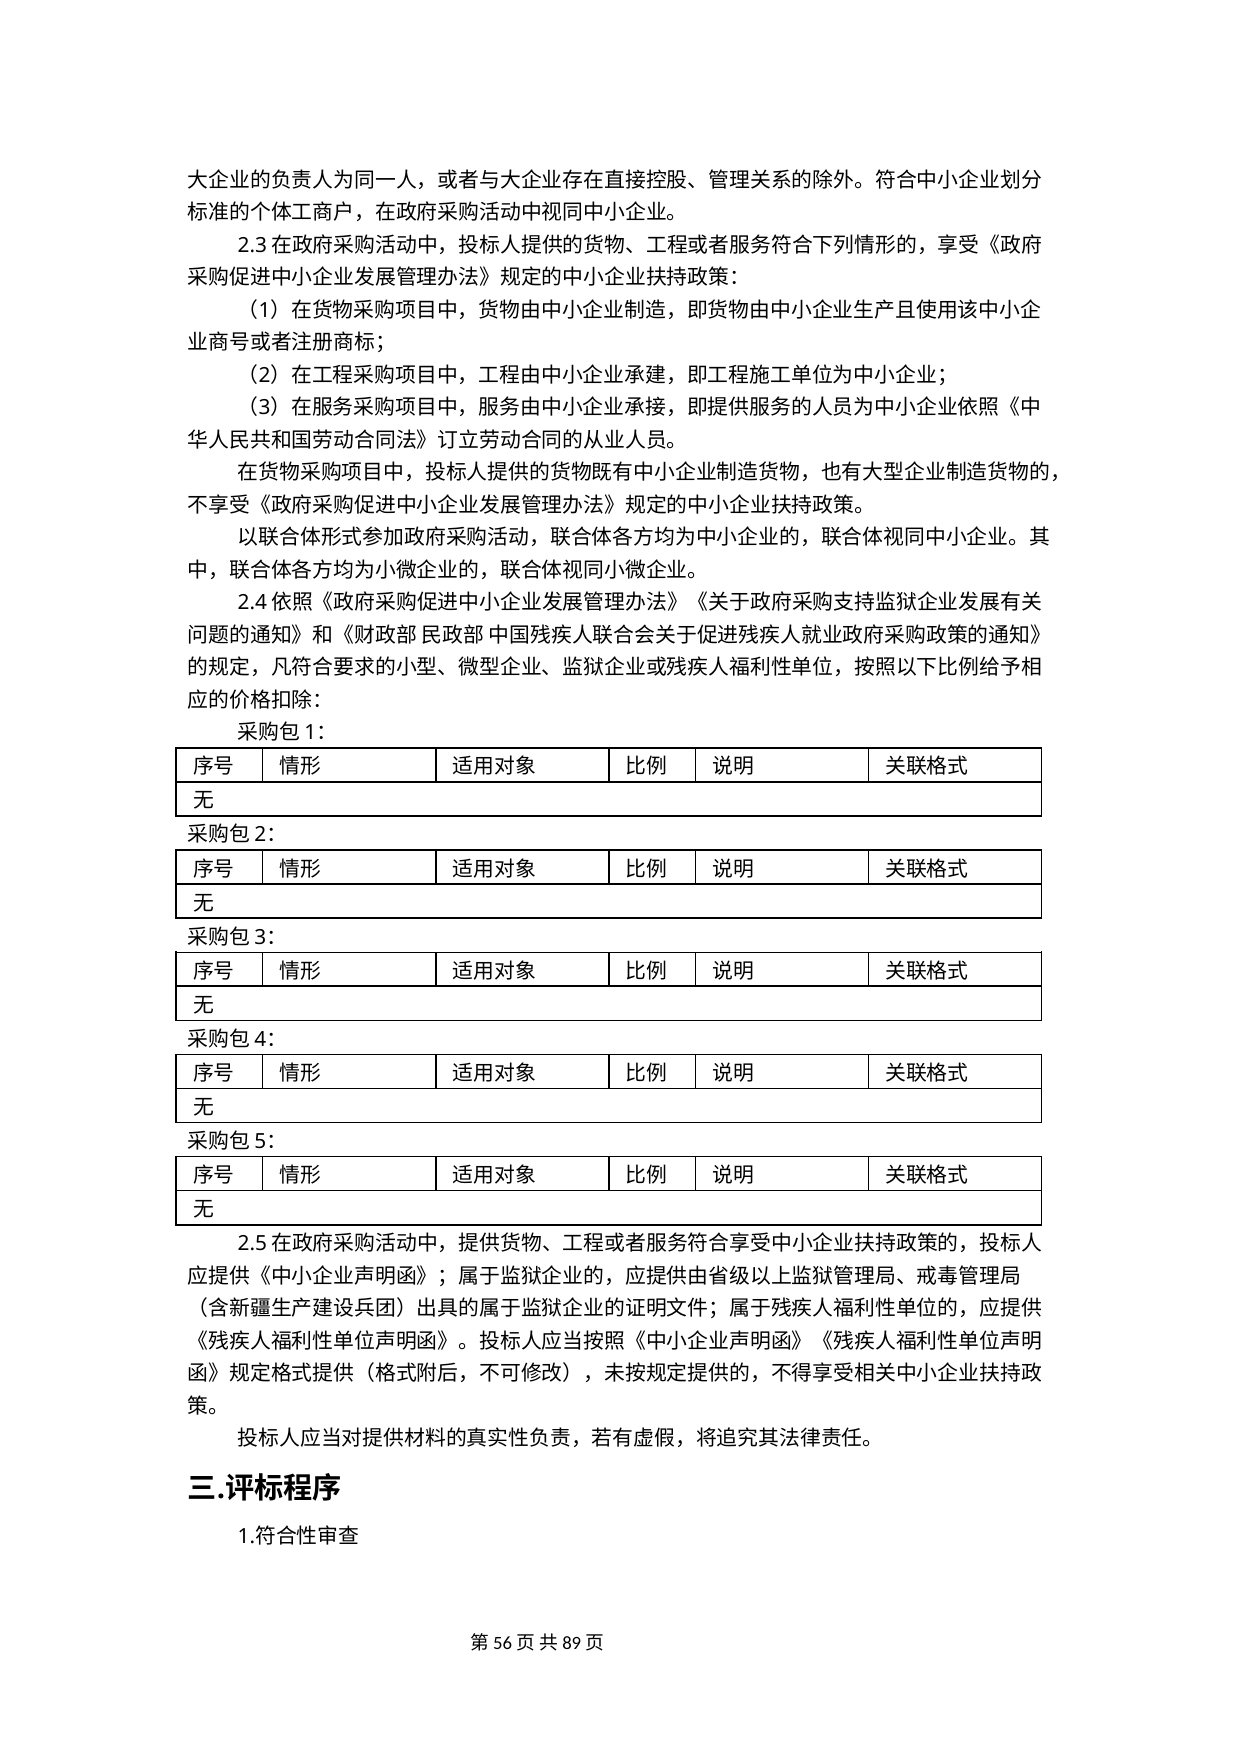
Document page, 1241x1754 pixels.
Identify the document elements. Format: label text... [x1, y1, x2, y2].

table_header 关联格式 [869, 1157, 1041, 1190]
text 采购包5： [187, 1123, 1053, 1156]
text 采购包3： [187, 919, 1053, 951]
table_header 关联格式 [869, 953, 1041, 985]
text 2.4依照《政府采购促进中小企业发展管理办法》《关于政府采购支持监狱企业发展有关问题的通知》和《财政部 民政部 中国残疾人联合会关于促进残疾人就业政府采购政策的通知》的规定，凡符合要求的小型、微型企业、监狱企业或残疾人福利性单位，按照以下比例给予相应的价格扣除： [187, 584, 1053, 714]
text 采购包2： [187, 817, 1053, 849]
table_header 序号 [177, 1055, 262, 1088]
table_header 序号 [177, 749, 262, 781]
table_header 关联格式 [869, 749, 1041, 781]
table_header 序号 [177, 953, 262, 985]
table_header 比例 [610, 1055, 695, 1088]
table_cell 无 [177, 1089, 1041, 1122]
table_header 情形 [263, 851, 435, 883]
table_header 适用对象 [437, 953, 608, 985]
text （2）在工程采购项目中，工程由中小企业承建，即工程施工单位为中小企业； [187, 357, 1053, 389]
text 采购包4： [187, 1021, 1053, 1053]
text 投标人应当对提供材料的真实性负责，若有虚假，将追究其法律责任。 [187, 1420, 1053, 1453]
text 三.评标程序 [187, 1453, 1053, 1518]
table_header 比例 [610, 953, 695, 985]
table_header 情形 [263, 1157, 435, 1190]
table_header 说明 [696, 749, 868, 781]
table_header 情形 [263, 749, 435, 781]
table_header 说明 [696, 1157, 868, 1190]
text 以联合体形式参加政府采购活动，联合体各方均为中小企业的，联合体视同中小企业。其中，联合体各方均为小微企业的，联合体视同小微企业。 [187, 519, 1053, 584]
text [187, 162, 1053, 227]
table_cell 无 [177, 1191, 1041, 1224]
table_header 适用对象 [437, 1055, 608, 1088]
text 2.3在政府采购活动中，投标人提供的货物、工程或者服务符合下列情形的，享受《政府采购促进中小企业发展管理办法》规定的中小企业扶持政策： [187, 227, 1053, 292]
table_cell 无 [177, 987, 1041, 1019]
table_header 情形 [263, 953, 435, 985]
table_header 序号 [177, 1157, 262, 1190]
table_header 适用对象 [437, 1157, 608, 1190]
table_header 比例 [610, 749, 695, 781]
text 采购包1： [187, 714, 1053, 747]
table_header 适用对象 [437, 749, 608, 781]
table_header 序号 [177, 851, 262, 883]
table_header 关联格式 [869, 851, 1041, 883]
table_header 比例 [610, 1157, 695, 1190]
table_header 比例 [610, 851, 695, 883]
table_header 情形 [263, 1055, 435, 1088]
table_header 说明 [696, 851, 868, 883]
table_header 适用对象 [437, 851, 608, 883]
text （3）在服务采购项目中，服务由中小企业承接，即提供服务的人员为中小企业依照《中华人民共和国劳动合同法》订立劳动合同的从业人员。 [187, 389, 1053, 454]
table_cell 无 [177, 885, 1041, 917]
table_header 关联格式 [869, 1055, 1041, 1088]
table_cell 无 [177, 783, 1041, 815]
table_header 说明 [696, 953, 868, 985]
text （1）在货物采购项目中，货物由中小企业制造，即货物由中小企业生产且使用该中小企业商号或者注册商标； [187, 292, 1053, 357]
text 在货物采购项目中，投标人提供的货物既有中小企业制造货物，也有大型企业制造货物的，不享受《政府采购促进中小企业发展管理办法》规定的中小企业扶持政策。 [187, 454, 1053, 519]
table_header 说明 [696, 1055, 868, 1088]
text 1.符合性审查 [187, 1518, 1053, 1550]
text 2.5在政府采购活动中，提供货物、工程或者服务符合享受中小企业扶持政策的，投标人应提供《中小企业声明函》；属于监狱企业的，应提供由省级以上监狱管理局、戒毒管理局（含新疆生产建设兵团）出具的属于监狱企业的证明文件；属于残疾人福利性单位的，应提供《残疾人福利性单位声明函》。投标人应当按照《中小企业声明函》《残疾人福利性单位声明函》规定格式提供（格式附后，不可修改），未按规定提供的，不得享受相关中小企业扶持政策。 [187, 1225, 1053, 1420]
